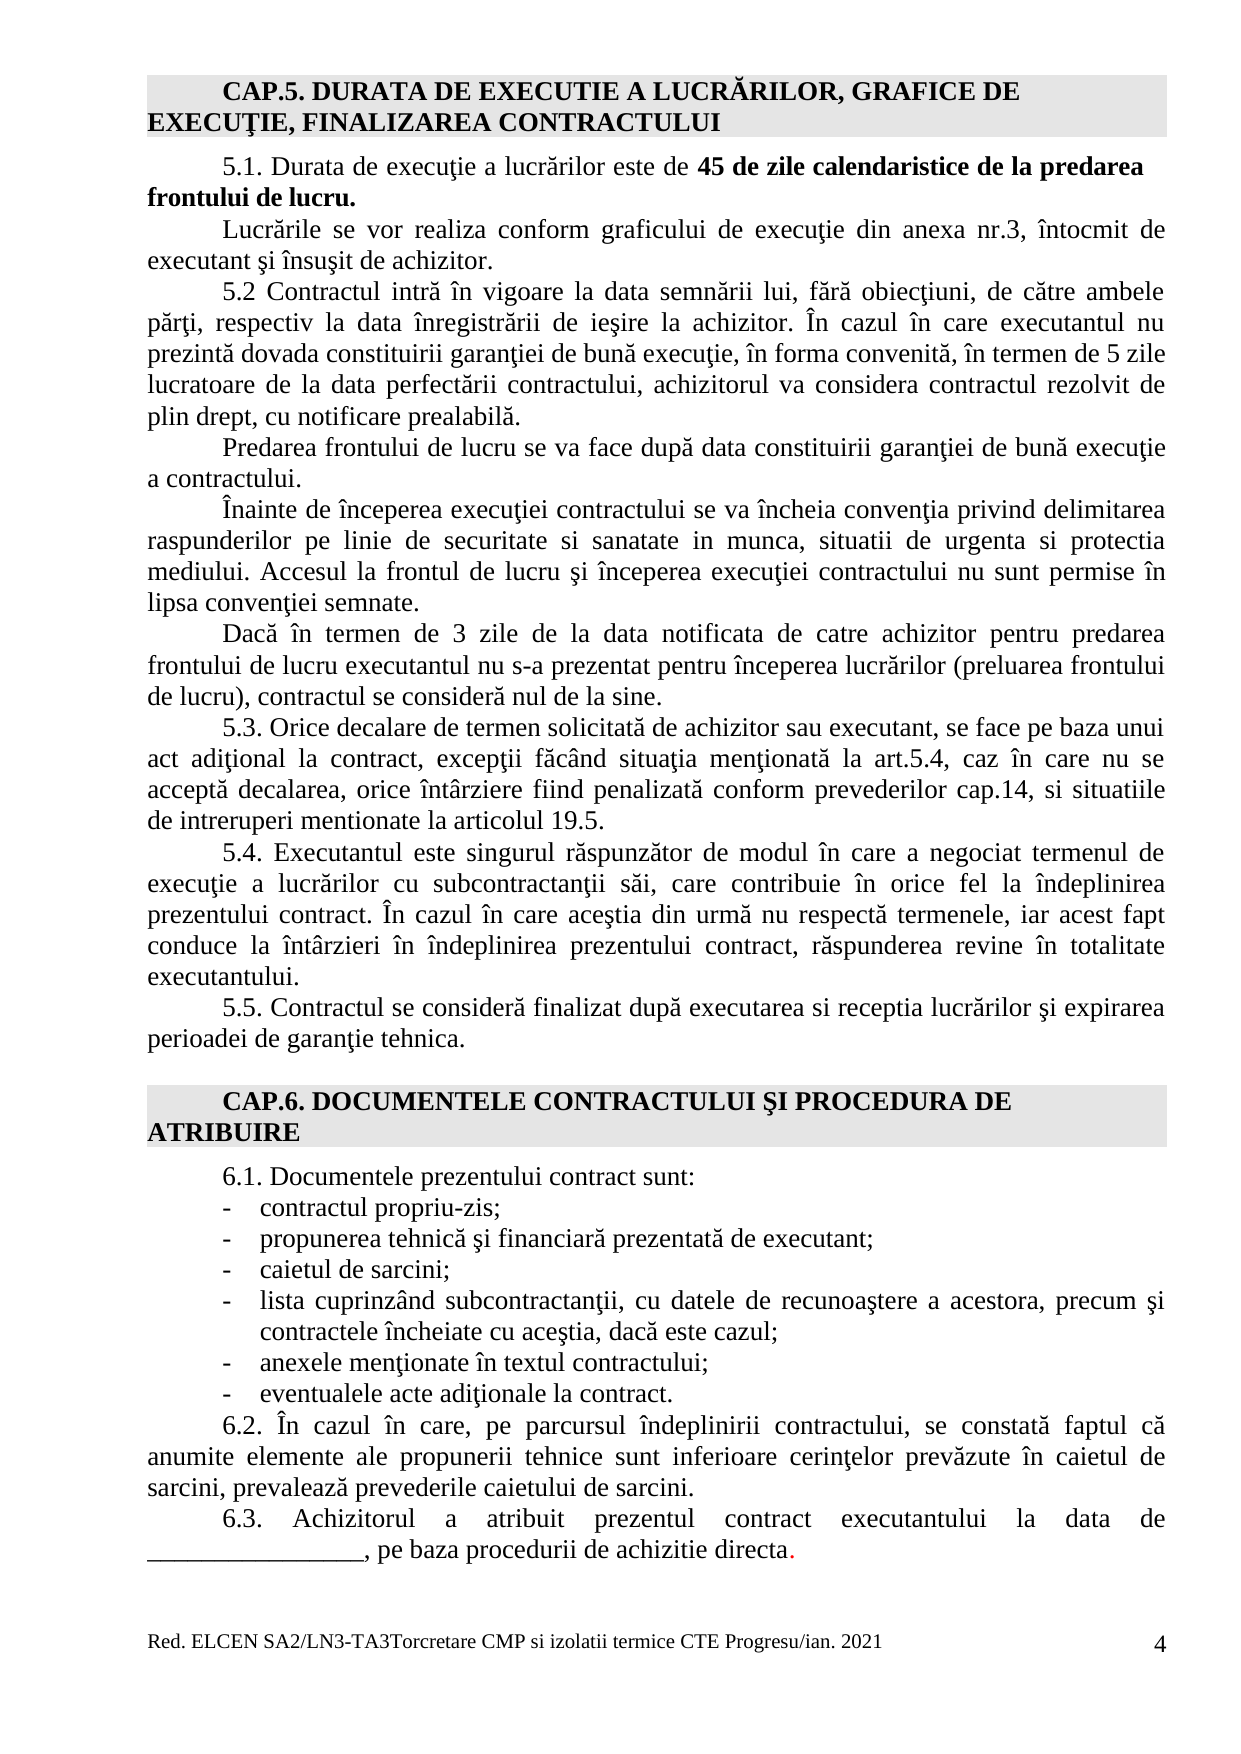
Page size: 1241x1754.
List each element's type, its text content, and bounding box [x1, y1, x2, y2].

list propunerea tehnică şi financiară prezentată de executant; [222, 1222, 1167, 1253]
text 5.4. Executantul este singurul răspunzător de modul în care a negociat termenul de execuţie a lucrărilor cu subcontractanţii săi, care contribuie în orice fel la îndeplinirea prezentului contract. În cazul în care aceştia din urmă nu respectă termenele, iar acest fapt conduce la întârzieri în îndeplinirea prezentului contract, răspunderea revine în totalitate executantului. [147, 836, 1167, 991]
text 6.2. În cazul în care, pe parcursul îndeplinirii contractului, se constată faptul că anumite elemente ale propunerii tehnice sunt inferioare cerinţelor prevăzute în caietul de sarcini, prevalează prevederile caietului de sarcini. [147, 1409, 1167, 1502]
text 6.3. Achizitorul a atribuit prezentul contract executantului la data de ________________, pe baza procedurii de achizitie directa. [147, 1502, 1167, 1564]
list anexele menţionate în textul contractului; [222, 1346, 1167, 1378]
list caietul de sarcini; [222, 1253, 1167, 1284]
text Lucrările se vor realiza conform graficului de execuţie din anexa nr.3, întocmit de executant şi însuşit de achizitor. [147, 213, 1167, 275]
list lista cuprinzând subcontractanţii, cu datele de recunoaştere a acestora, precum şi contractele încheiate cu aceştia, dacă este cazul; [222, 1284, 1167, 1346]
subtitle CAP.6. DOCUMENTELE CONTRACTULUI ŞI PROCEDURA DE ATRIBUIRE [147, 1085, 1167, 1147]
text 5.3. Orice decalare de termen solicitată de achizitor sau executant, se face pe baza unui act adiţional la contract, excepţii făcând situaţia menţionată la art.5.4, caz în care nu se acceptă decalarea, orice întârziere fiind penalizată conform prevederilor cap.14, si situatiile de intreruperi mentionate la articolul 19.5. [147, 711, 1167, 836]
text 5.2 Contractul intră în vigoare la data semnării lui, fără obiecţiuni, de către ambele părţi, respectiv la data înregistrării de ieşire la achizitor. În cazul în care executantul nu prezintă dovada constituirii garanţiei de bună execuţie, în forma convenită, în termen de 5 zile lucratoare de la data perfectării contractului, achizitorul va considera contractul rezolvit de plin drept, cu notificare prealabilă. [147, 275, 1167, 431]
text Înainte de începerea execuţiei contractului se va încheia convenţia privind delimitarea raspunderilor pe linie de securitate si sanatate in munca, situatii de urgenta si protectia mediului. Accesul la frontul de lucru şi începerea execuţiei contractului nu sunt permise în lipsa convenţiei semnate. [147, 493, 1167, 618]
list contractul propriu-zis; [222, 1191, 1167, 1222]
text Dacă în termen de 3 zile de la data notificata de catre achizitor pentru predarea frontului de lucru executantul nu s-a prezentat pentru începerea lucrărilor (preluarea frontului de lucru), contractul se consideră nul de la sine. [147, 618, 1167, 711]
list eventualele acte adiţionale la contract. [222, 1378, 1167, 1409]
subtitle CAP.5. DURATA DE EXECUTIE A LUCRĂRILOR, GRAFICE DE EXECUŢIE, FINALIZAREA CONTRACTULUI [147, 75, 1167, 137]
text 5.1. Durata de execuţie a lucrărilor este de 45 de zile calendaristice de la predarea frontului de lucru. [147, 150, 1144, 213]
text 6.1. Documentele prezentului contract sunt: [147, 1159, 1167, 1191]
text Predarea frontului de lucru se va face după data constituirii garanţiei de bună execuţie a contractului. [147, 431, 1167, 493]
text 5.5. Contractul se consideră finalizat după executarea si receptia lucrărilor şi expirarea perioadei de garanţie tehnica. [147, 991, 1167, 1054]
